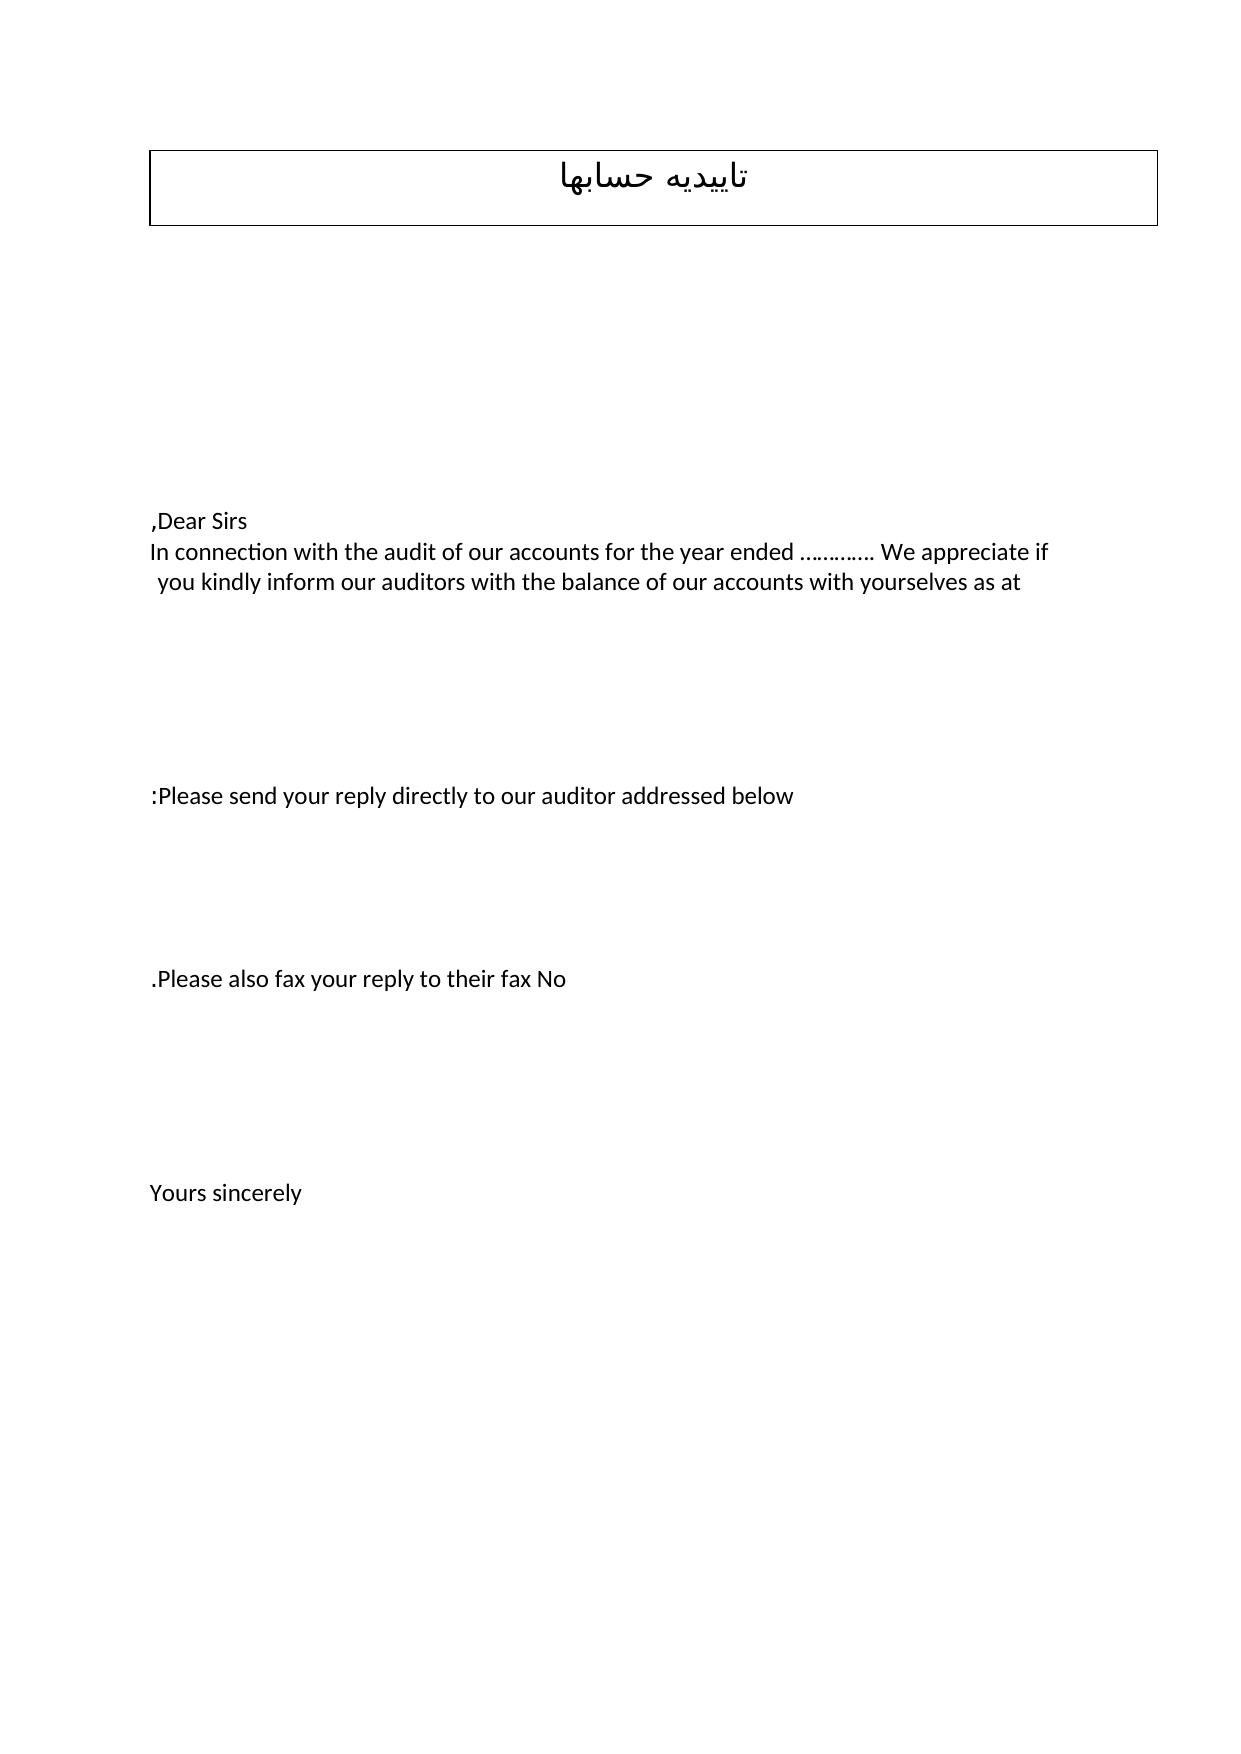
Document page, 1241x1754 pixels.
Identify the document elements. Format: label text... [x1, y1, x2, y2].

text Yours sincerely [150, 1177, 1090, 1207]
table_header تاييديه حساب‎ها [151, 151, 1157, 225]
text Please also fax your reply to their fax No. [150, 963, 1090, 994]
text Please send your reply directly to our auditor addressed below: [150, 780, 1090, 811]
text In connection with the audit of our accounts for the year ended …………. We appreciate if you kindly inform our auditors with the balance of our accounts with yourselves as at [150, 536, 1090, 597]
text Dear Sirs, [150, 505, 1090, 536]
